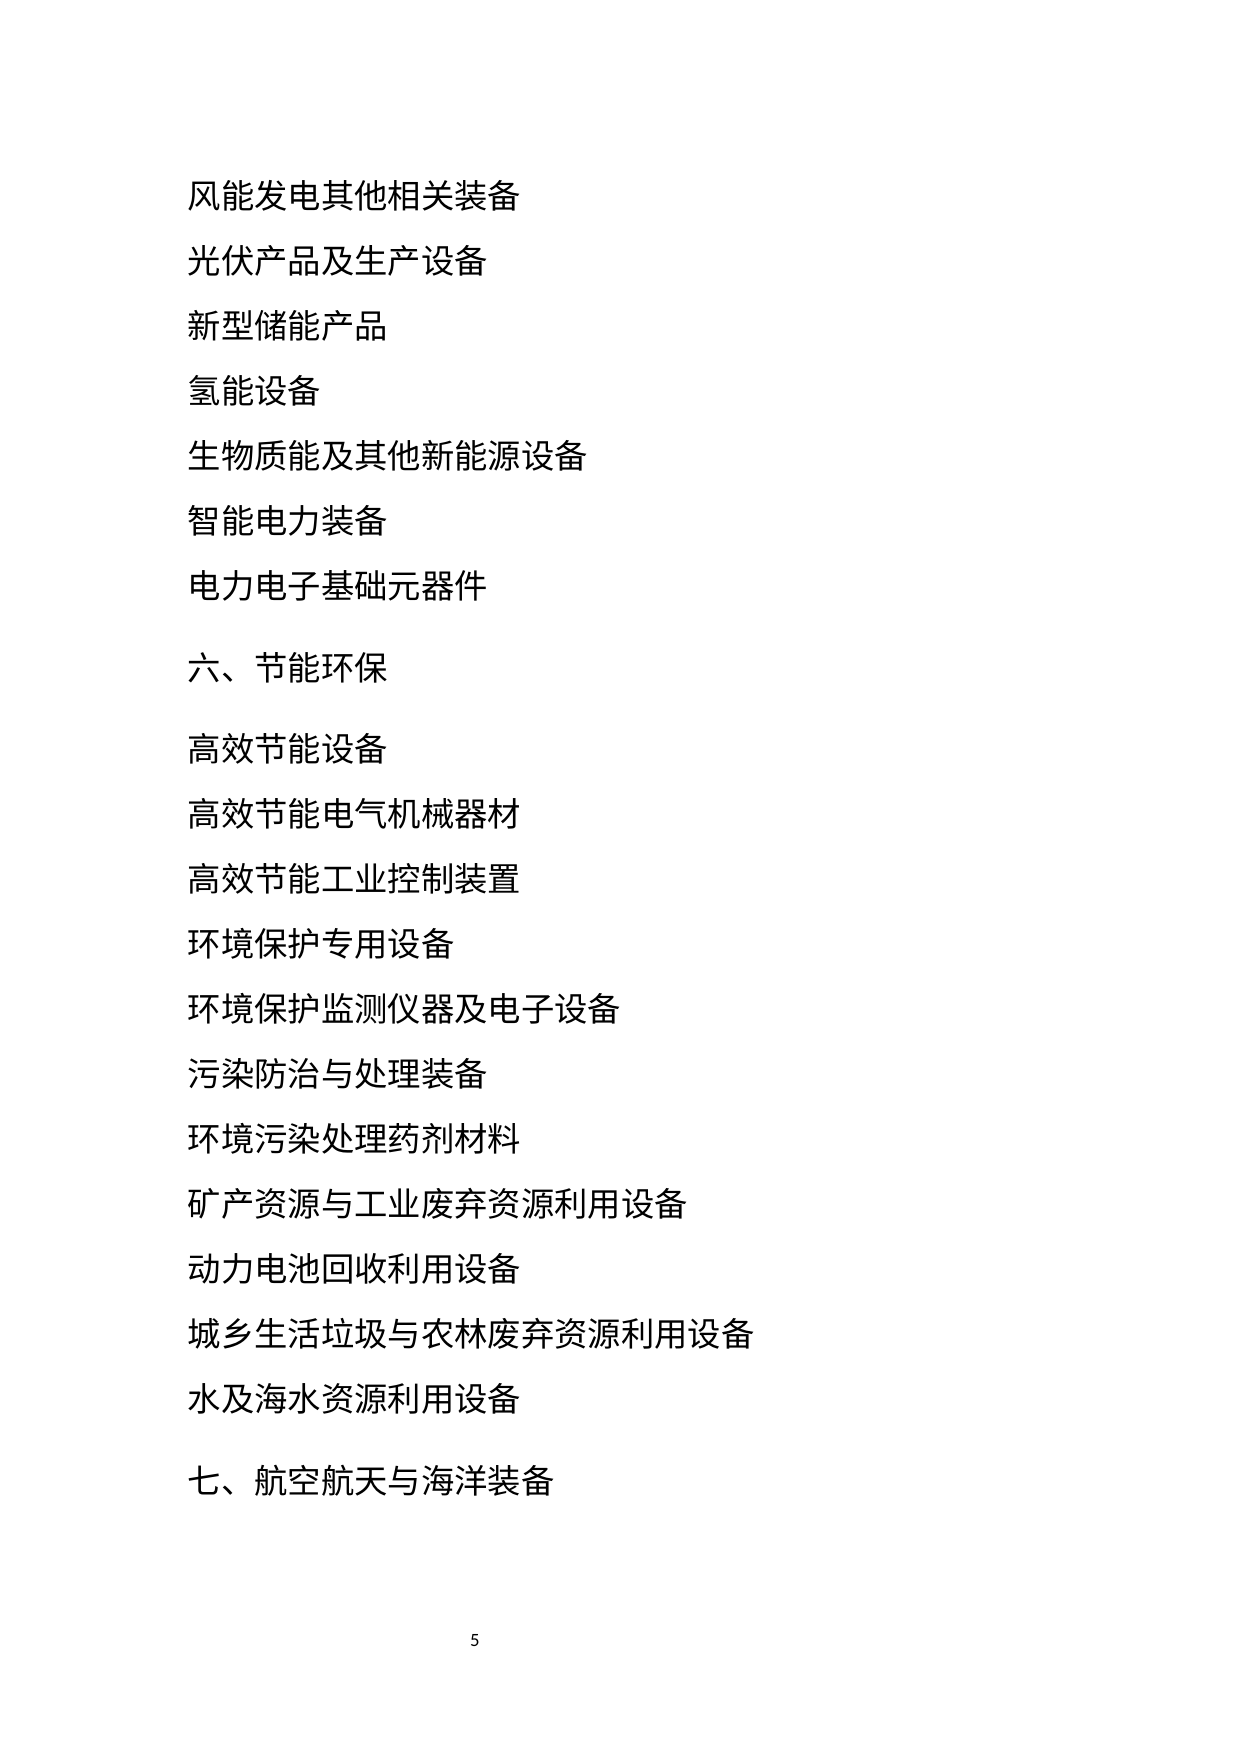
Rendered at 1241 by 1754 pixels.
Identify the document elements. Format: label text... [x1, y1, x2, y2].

list 矿产资源与工业废弃资源利用设备 [187, 1170, 1053, 1235]
list 七、航空航天与海洋装备 [187, 1446, 1053, 1511]
list 智能电力装备 [187, 487, 1053, 552]
list 城乡生活垃圾与农林废弃资源利用设备 [187, 1300, 1053, 1365]
list 环境保护专用设备 [187, 910, 1053, 975]
list 环境污染处理药剂材料 [187, 1105, 1053, 1170]
list 氢能设备 [187, 357, 1053, 422]
list 污染防治与处理装备 [187, 1040, 1053, 1105]
list 水及海水资源利用设备 [187, 1365, 1053, 1430]
list 环境保护监测仪器及电子设备 [187, 975, 1053, 1040]
list 高效节能电气机械器材 [187, 780, 1053, 845]
list 新型储能产品 [187, 292, 1053, 357]
list 风能发电其他相关装备 [187, 162, 1053, 227]
list 电力电子基础元器件 [187, 552, 1053, 617]
list 生物质能及其他新能源设备 [187, 422, 1053, 487]
list 高效节能设备 [187, 715, 1053, 780]
list 高效节能工业控制装置 [187, 845, 1053, 910]
list 动力电池回收利用设备 [187, 1235, 1053, 1300]
list 光伏产品及生产设备 [187, 227, 1053, 292]
text 六、节能环保 [187, 633, 1053, 698]
